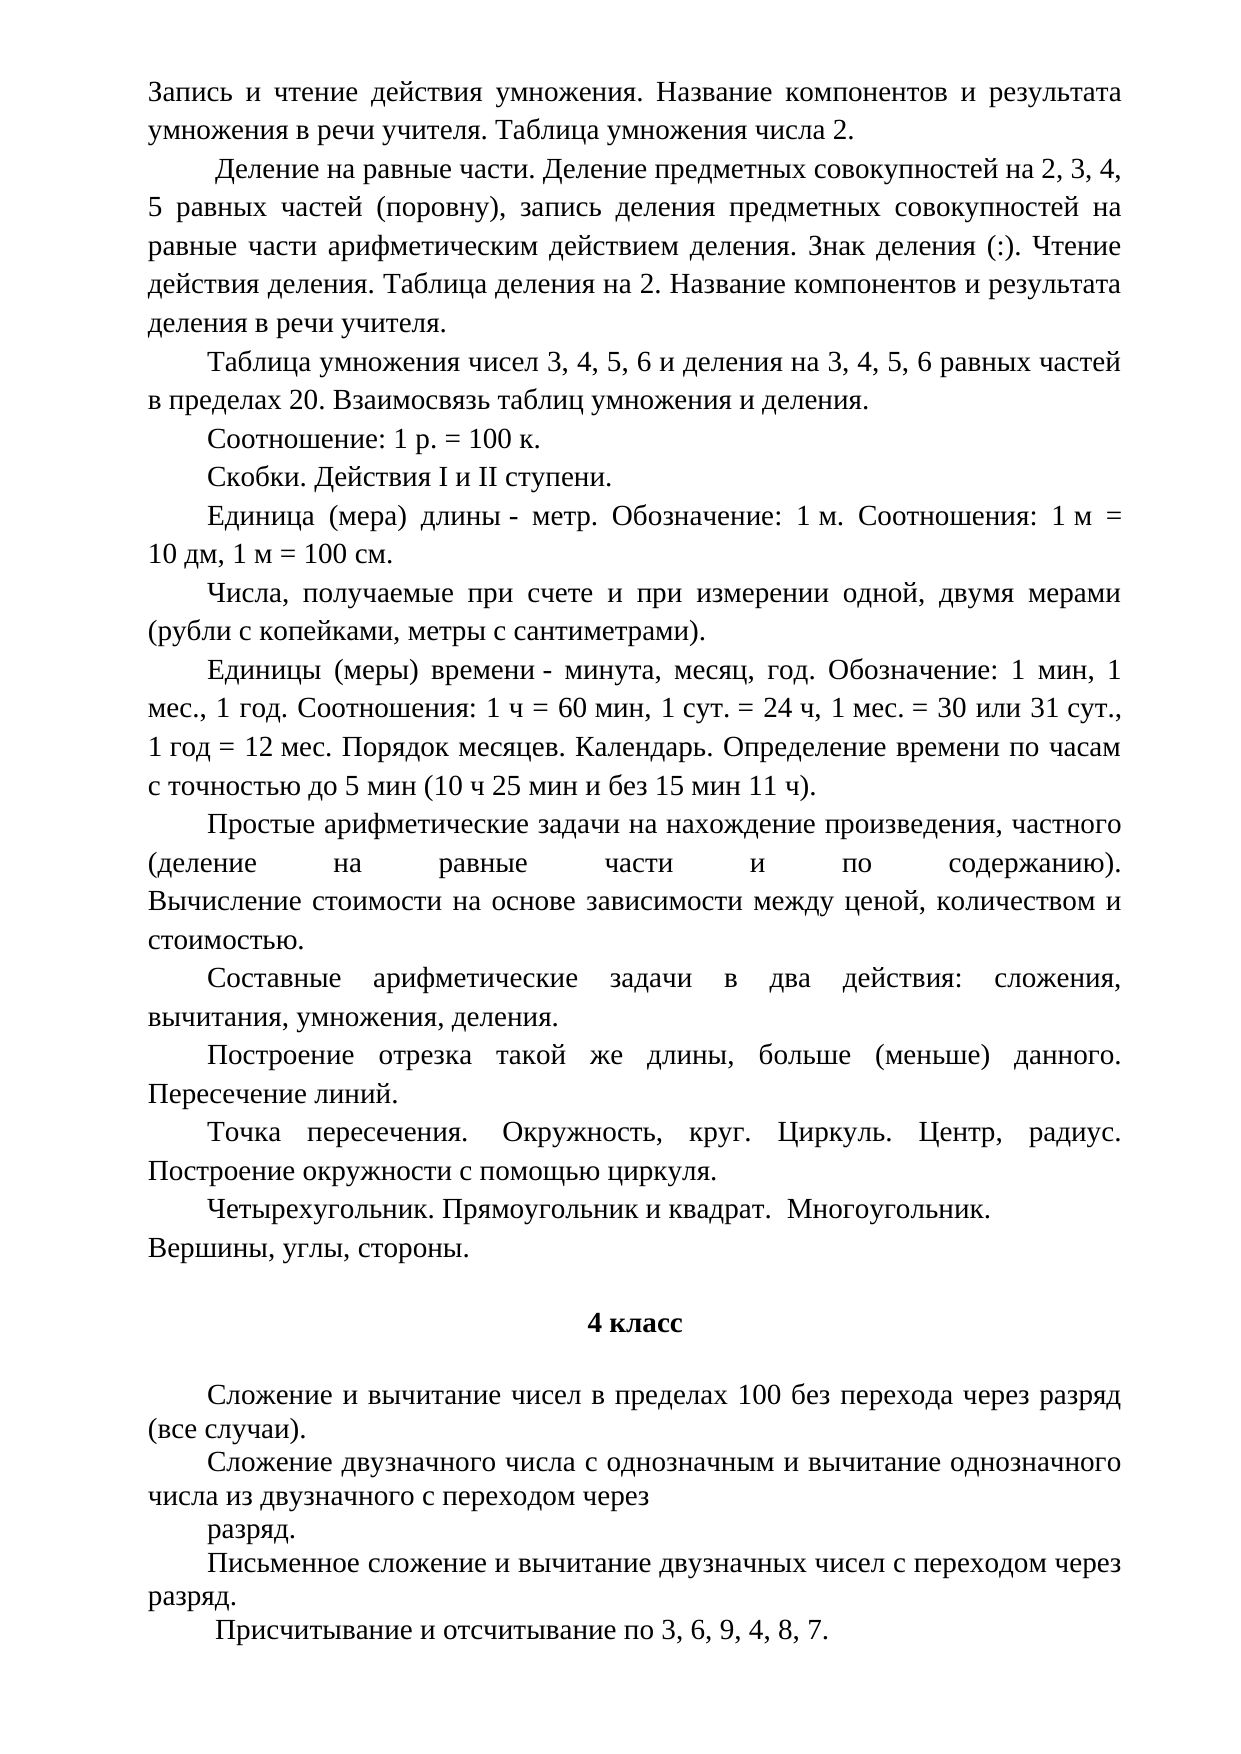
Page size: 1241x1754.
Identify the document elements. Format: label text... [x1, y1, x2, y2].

text Составные арифметические задачи в два действия: сложения, вычитания, умножения, деления. [148, 960, 1122, 1032]
text Единица (мера) длины - метр. Обозначение: 1 м. Соотношения: 1 м = 10 дм, 1 м = 100 см. [148, 498, 1122, 570]
text Соотношение: 1 р. = 100 к. [148, 421, 1122, 454]
text Единицы (меры) времени - минута, месяц, год. Обозначение: 1 мин, 1 мес., 1 год. Соотношения: 1 ч = 60 мин, 1 сут. = 24 ч, 1 мес. = 30 или 31 сут., 1 год = 12 мес. Порядок месяцев. Календарь. Определение времени по часам с точностью до 5 мин (10 ч 25 мин и без 15 мин 11 ч). [148, 652, 1122, 801]
text Деление на равные части. Деление предметных совокупностей на 2, 3, 4, 5 равных частей (поровну), запись деления предметных совокупностей на равные части арифметическим действием деления. Знак деления (:). Чтение действия деления. Таблица деления на 2. Название компонентов и результата деления в речи учителя. [148, 151, 1122, 339]
text Сложение и вычитание чисел в пределах 100 без перехода через разряд (все случаи). [148, 1377, 1122, 1444]
text Числа, получаемые при счете и при измерении одной, двумя мерами (рубли с копейками, метры с сантиметрами). [148, 575, 1122, 647]
text Простые арифметические задачи на нахождение произведения, частного (деление на равные части и по содержанию). Вычисление стоимости на основе зависимости между ценой, количеством и стоимостью. [148, 806, 1122, 955]
text Скобки. Действия I и II ступени. [148, 459, 1122, 493]
text Таблица умножения чисел 3, 4, 5, 6 и деления на 3, 4, 5, 6 равных частей в пределах 20. Взаимосвязь таблиц умножения и деления. [148, 344, 1122, 416]
text Четырехугольник. Прямоугольник и квадрат. Многоугольник. Вершины, углы, стороны. [148, 1192, 1122, 1264]
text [148, 74, 1122, 146]
text Сложение двузначного числа с однозначным и вычитание однозначного числа из двузначного с переходом через [148, 1444, 1122, 1511]
text Построение отрезка такой же длины, больше (меньше) данного. Пересечение линий. [148, 1037, 1122, 1109]
text Присчитывание и отсчитывание по 3, 6, 9, 4, 8, 7. [148, 1612, 1122, 1646]
text Точка пересечения. Окружность, круг. Циркуль. Центр, радиус. Построение окружности с помощью циркуля. [148, 1114, 1122, 1187]
text 4 класс [148, 1305, 1122, 1338]
text разряд. [148, 1511, 1122, 1545]
text Письменное сложение и вычитание двузначных чисел с переходом через разряд. [148, 1545, 1122, 1612]
